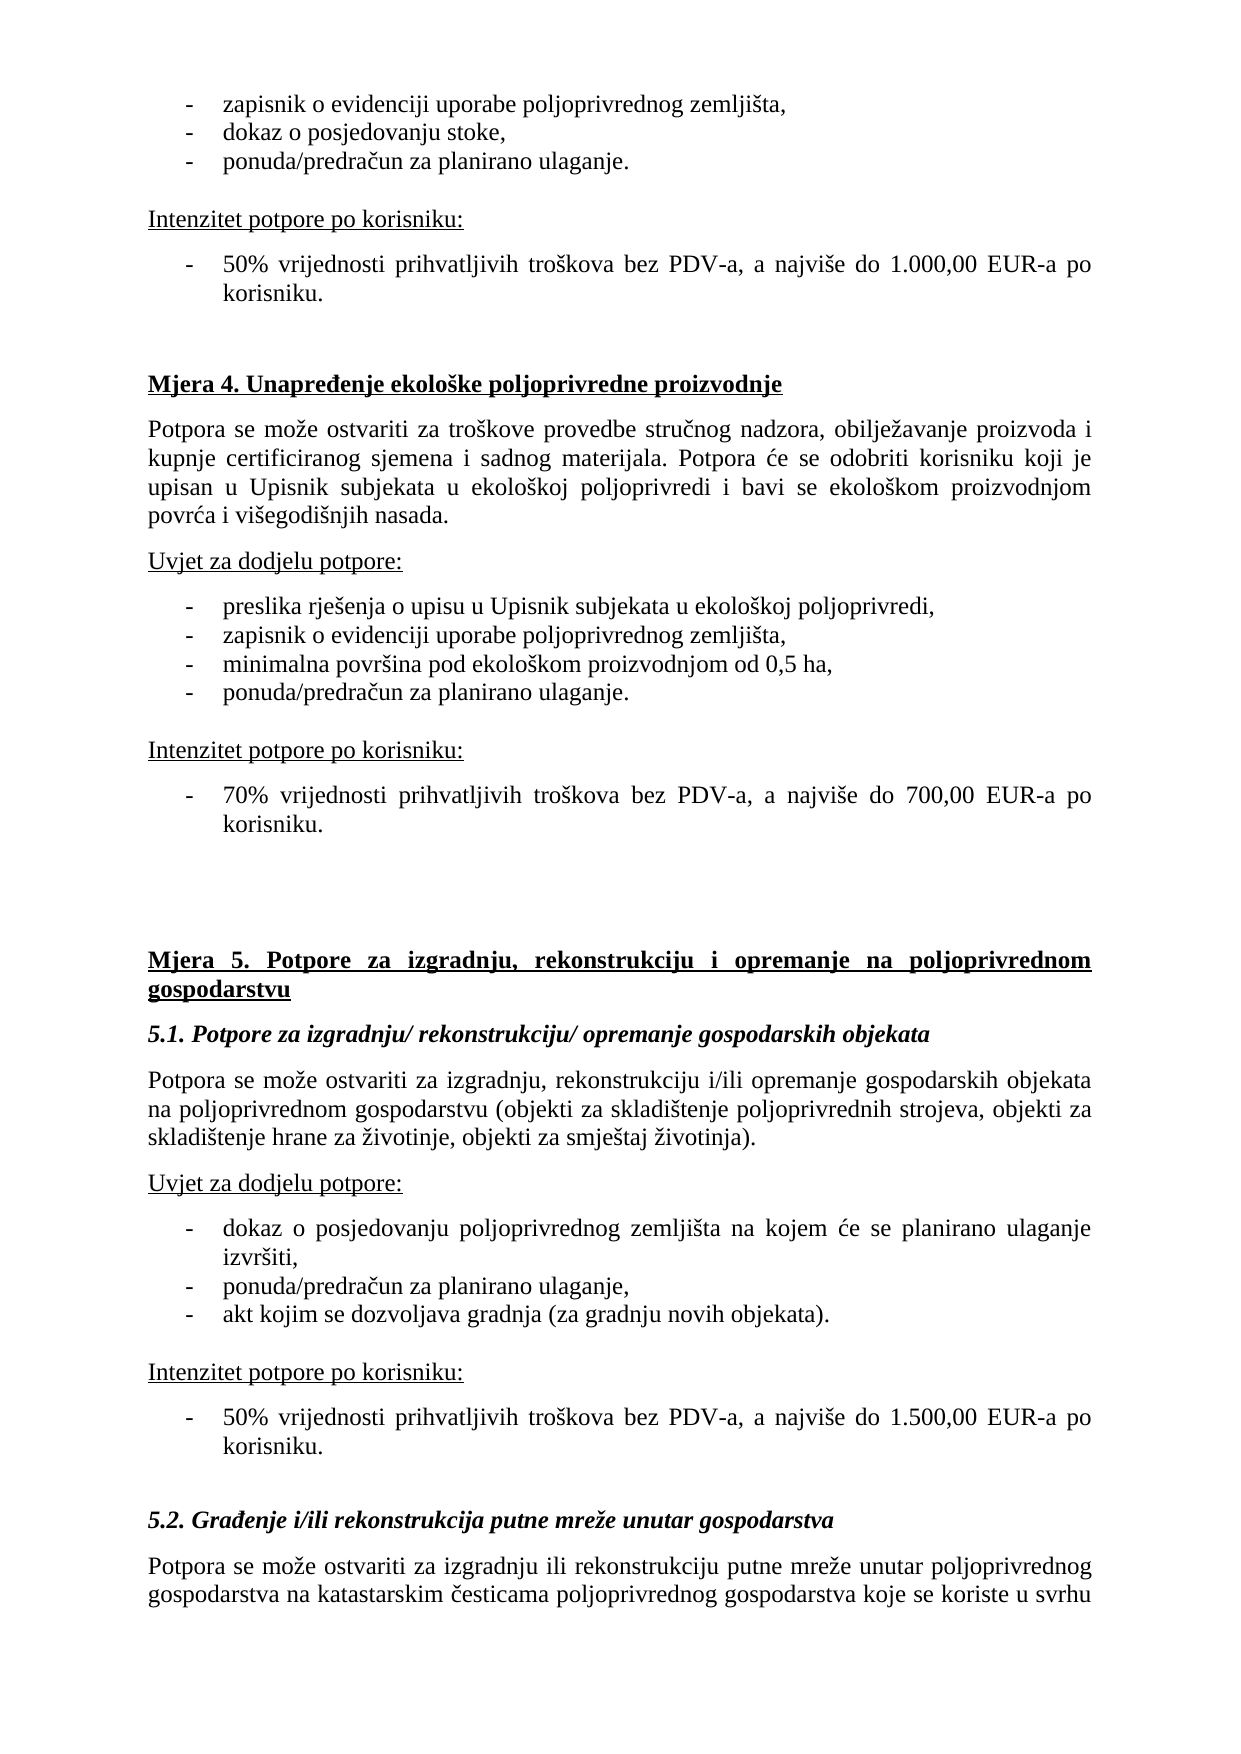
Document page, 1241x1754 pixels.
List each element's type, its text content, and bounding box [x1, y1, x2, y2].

list akt kojim se dozvoljava gradnja (za gradnju novih objekata). [185, 1299, 1093, 1328]
text Intenzitet potpore po korisniku: [148, 1357, 1093, 1386]
list ponuda/predračun za planirano ulaganje. [185, 677, 1093, 706]
list preslika rješenja o upisu u Upisnik subjekata u ekološkoj poljoprivredi, [185, 591, 1093, 620]
list ponuda/predračun za planirano ulaganje, [185, 1271, 1093, 1299]
list dokaz o posjedovanju poljoprivrednog zemljišta na kojem će se planirano ulaganje izvršiti, [185, 1213, 1093, 1271]
list minimalna površina pod ekološkom proizvodnjom od 0,5 ha, [185, 649, 1093, 677]
list 50% vrijednosti prihvatljivih troškova bez PDV-a, a najviše do 1.500,00 EUR-a po korisniku. [185, 1402, 1093, 1460]
text 5.2. Građenje i/ili rekonstrukcija putne mreže unutar gospodarstva [148, 1505, 1093, 1534]
text Mjera 5. Potpore za izgradnju, rekonstrukciju i opremanje na poljoprivrednom gospodarstvu [148, 945, 1093, 1003]
text Uvjet za dodjelu potpore: [148, 1168, 1093, 1197]
text Intenzitet potpore po korisniku: [148, 735, 1093, 764]
list 70% vrijednosti prihvatljivih troškova bez PDV-a, a najviše do 700,00 EUR-a po korisniku. [185, 780, 1093, 838]
list zapisnik o evidenciji uporabe poljoprivrednog zemljišta, [185, 89, 1093, 117]
list dokaz o posjedovanju stoke, [185, 117, 1093, 146]
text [148, 1551, 1093, 1608]
list 50% vrijednosti prihvatljivih troškova bez PDV-a, a najviše do 1.000,00 EUR-a po korisniku. [185, 249, 1093, 307]
list ponuda/predračun za planirano ulaganje. [185, 146, 1093, 175]
text Potpora se može ostvariti za izgradnju, rekonstrukciju i/ili opremanje gospodarskih objekata na poljoprivrednom gospodarstvu (objekti za skladištenje poljoprivrednih strojeva, objekti za skladištenje hrane za životinje, objekti za smještaj životinja). [148, 1065, 1093, 1151]
text Uvjet za dodjelu potpore: [148, 546, 1093, 574]
text Intenzitet potpore po korisniku: [148, 204, 1093, 232]
text 5.1. Potpore za izgradnju/ rekonstrukciju/ opremanje gospodarskih objekata [148, 1019, 1093, 1048]
text Potpora se može ostvariti za troškove provedbe stručnog nadzora, obilježavanje proizvoda i kupnje certificiranog sjemena i sadnog materijala. Potpora će se odobriti korisniku koji je upisan u Upisnik subjekata u ekološkoj poljoprivredi i bavi se ekološkom proizvodnjom povrća i višegodišnjih nasada. [148, 414, 1093, 529]
list zapisnik o evidenciji uporabe poljoprivrednog zemljišta, [185, 620, 1093, 649]
text Mjera 4. Unapređenje ekološke poljoprivredne proizvodnje [148, 369, 1093, 397]
